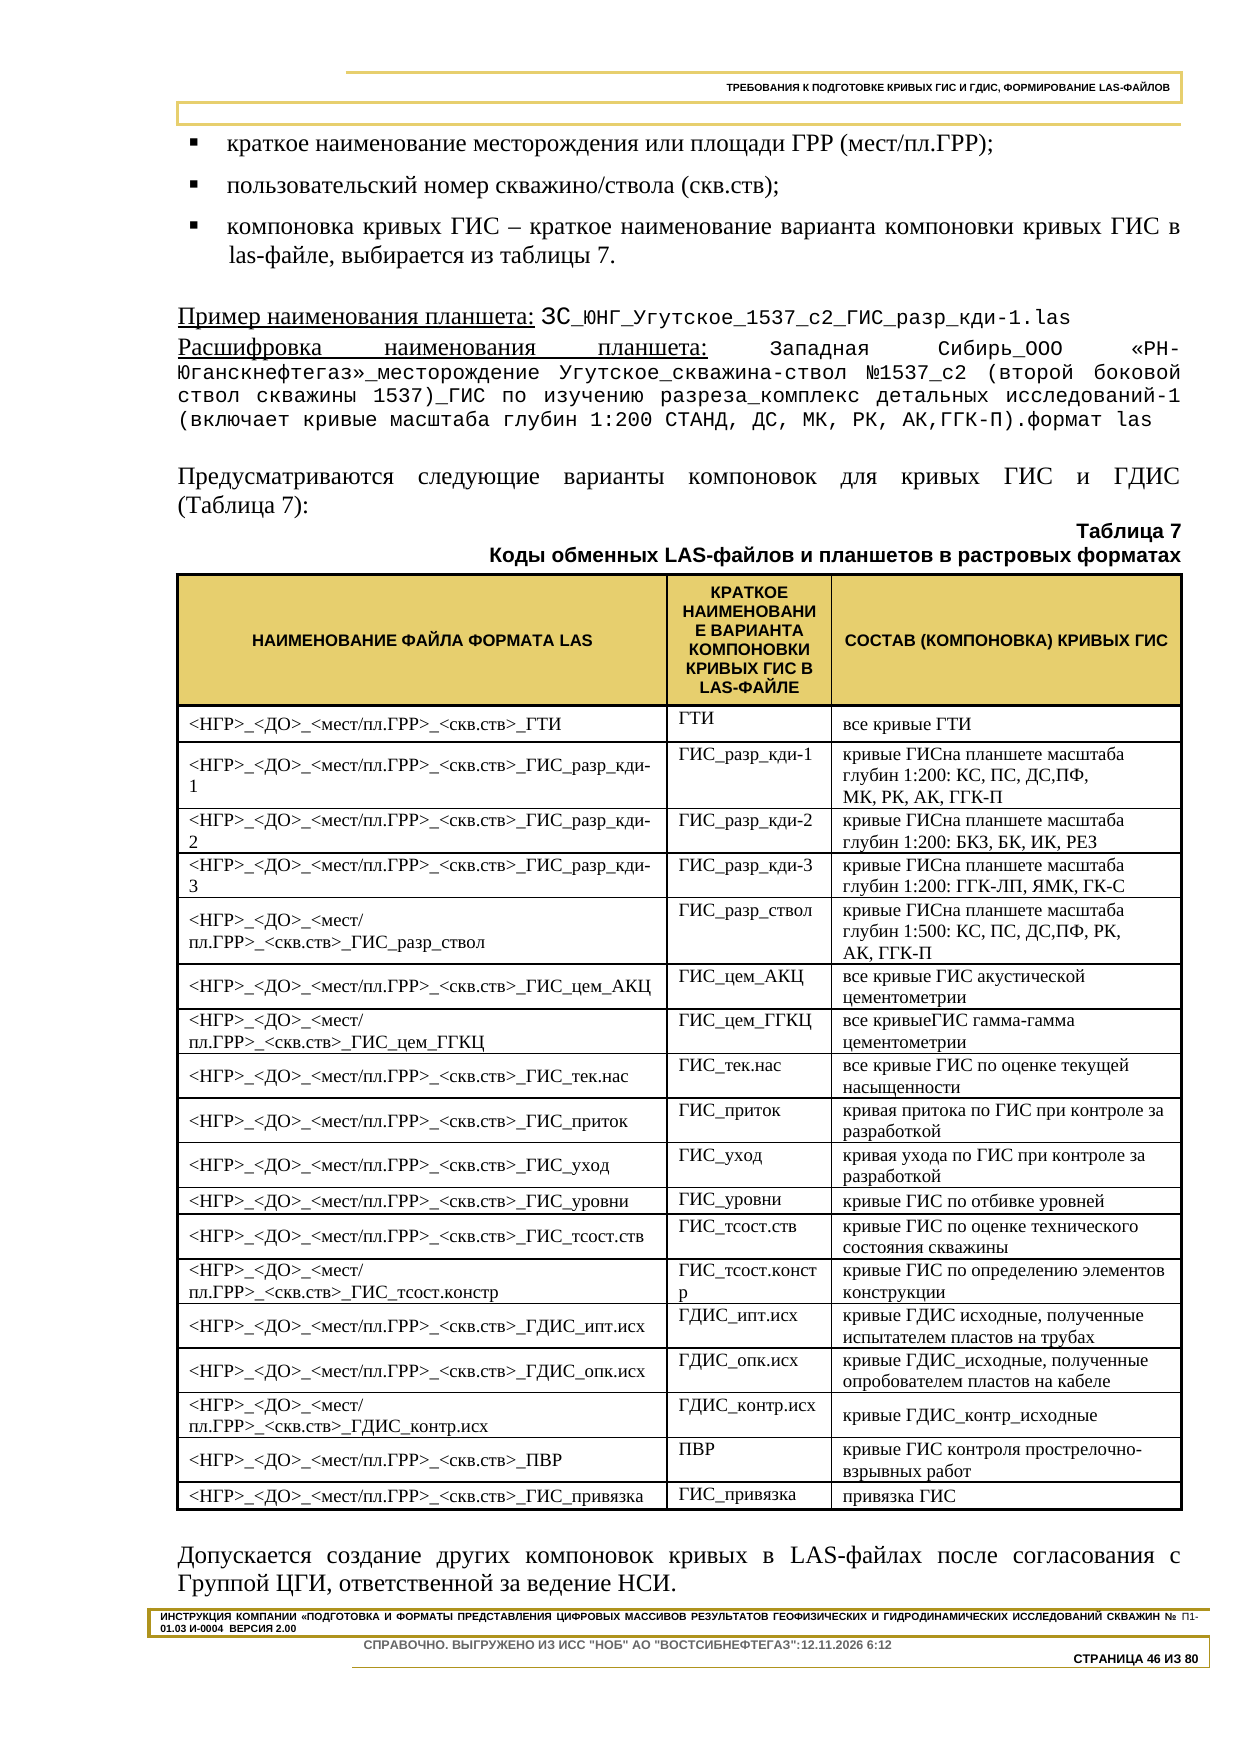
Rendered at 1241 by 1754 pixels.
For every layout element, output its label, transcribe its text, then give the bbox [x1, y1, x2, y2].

table_cell <НГР>_<ДО>_<мест/пл.ГРР>_<скв.ств>_ГДИС_ипт.исх [179, 1304, 666, 1347]
table_cell <НГР>_<ДО>_<мест/пл.ГРР>_<скв.ств>_ГИС_цем_ГГКЦ [179, 1010, 666, 1052]
table_header НАИМЕНОВАНИЕ ФАЙЛА формата las [179, 576, 666, 704]
table_cell кривые ГИСна планшете масштаба глубин 1:200: ГГК-ЛП, ЯМК, ГК-С [832, 854, 1180, 897]
table_cell кривые ГИС контроля прострелочно-взрывных работ [832, 1438, 1180, 1481]
text Коды обменных LAS-файлов и планшетов в растровых форматах [177, 543, 1181, 567]
table_cell ГИС_тек.нас [668, 1054, 831, 1097]
table_cell ГИС_разр_кди-1 [668, 743, 831, 807]
table_cell ГИС_привязка [668, 1483, 831, 1508]
table_cell кривые ГИСна планшете масштаба глубин 1:200: БКЗ, БК, ИК, РЕЗ [832, 809, 1180, 852]
table_cell ГДИС_опк.исх [668, 1349, 831, 1392]
table_cell ПВР [668, 1438, 831, 1481]
table_cell <НГР>_<ДО>_<мест/пл.ГРР>_<скв.ств>_ГИС_разр_кди-1 [179, 743, 666, 807]
table_cell все кривые ГИС по оценке текущей насыщенности [832, 1054, 1180, 1097]
table_cell ГИС_разр_кди-2 [668, 809, 831, 852]
list пользовательский номер скважино/ствола (скв.ств); [188, 170, 1181, 198]
table_cell кривая ухода по ГИС при контроле за разработкой [832, 1143, 1180, 1187]
table_cell <НГР>_<ДО>_<мест/пл.ГРР>_<скв.ств>_ГТИ [179, 707, 666, 741]
table_cell ГИС_уход [668, 1143, 831, 1187]
table_cell <НГР>_<ДО>_<мест/пл.ГРР>_<скв.ств>_ГДИС_контр.исх [179, 1393, 666, 1437]
table_cell <НГР>_<ДО>_<мест/пл.ГРР>_<скв.ств>_ГИС_приток [179, 1099, 666, 1142]
table_cell ГИС_разр_кди-3 [668, 854, 831, 897]
table_cell кривые ГИС по определению элементов конструкции [832, 1260, 1180, 1302]
table_header СОСТАВ (КОМПОНОВКА) КРИВЫХ ГИС [832, 576, 1180, 704]
table_cell все кривые ГИС акустической цементометрии [832, 965, 1180, 1008]
table_cell <НГР>_<ДО>_<мест/пл.ГРР>_<скв.ств>_ГИС_тсост.ств [179, 1215, 666, 1258]
table_cell ГИС_приток [668, 1099, 831, 1142]
table_cell все кривыеГИС гамма-гамма цементометрии [832, 1010, 1180, 1052]
table_cell <НГР>_<ДО>_<мест/пл.ГРР>_<скв.ств>_ГИС_тек.нас [179, 1054, 666, 1097]
table_cell <НГР>_<ДО>_<мест/пл.ГРР>_<скв.ств>_ГИС_уход [179, 1143, 666, 1187]
table_cell кривые ГДИС исходные, полученные испытателем пластов на трубах [832, 1304, 1180, 1347]
table_cell <НГР>_<ДО>_<мест/пл.ГРР>_<скв.ств>_ГИС_привязка [179, 1483, 666, 1508]
table_cell привязка ГИС [832, 1483, 1180, 1508]
text Допускается создание других компоновок кривых в LAS-файлах после согласования с Группой ЦГИ, ответственной за ведение НСИ. [177, 1540, 1181, 1597]
table_cell кривые ГДИС_исходные, полученные опробователем пластов на кабеле [832, 1349, 1180, 1392]
table_cell <НГР>_<ДО>_<мест/пл.ГРР>_<скв.ств>_ГДИС_опк.исх [179, 1349, 666, 1392]
table_cell кривая притока по ГИС при контроле за разработкой [832, 1099, 1180, 1142]
table_cell <НГР>_<ДО>_<мест/пл.ГРР>_<скв.ств>_ГИС_разр_кди-2 [179, 809, 666, 852]
table_cell ГИС_тсост.ств [668, 1215, 831, 1258]
table_cell ГДИС_ипт.исх [668, 1304, 831, 1347]
text Пример наименования планшета: ЗС_ЮНГ_Угутское_1537_с2_ГИС_разр_кди-1.las [177, 301, 1181, 332]
table_cell все кривые ГТИ [832, 707, 1180, 741]
table_cell ГИС_разр_ствол [668, 898, 831, 963]
list компоновка кривых ГИС – краткое наименование варианта компоновки кривых ГИС в las-файле, выбирается из таблицы 7. [188, 211, 1181, 268]
text Таблица 7 [177, 519, 1181, 543]
table_cell <НГР>_<ДО>_<мест/пл.ГРР>_<скв.ств>_ГИС_разр_ствол [179, 898, 666, 963]
text Расшифровка наименования планшета: Западная Сибирь_ООО «РН-Юганскнефтегаз»_месторождение Угутское_скважина-ствол №1537_с2 (второй боковой ствол скважины 1537)_ГИС по изучению разреза_комплекс детальных исследований-1 (включает кривые масштаба глубин 1:200 СТАНД, ДС, МК, РК, АК,ГГК-П).формат las [177, 332, 1181, 433]
table_cell <НГР>_<ДО>_<мест/пл.ГРР>_<скв.ств>_ГИС_разр_кди-3 [179, 854, 666, 897]
text Предусматриваются следующие варианты компоновок для кривых ГИС и ГДИС (Таблица 7): [177, 461, 1181, 519]
table_cell <НГР>_<ДО>_<мест/пл.ГРР>_<скв.ств>_ПВР [179, 1438, 666, 1481]
table_cell ГТИ [668, 707, 831, 741]
list краткое наименование месторождения или площади ГРР (мест/пл.ГРР); [188, 128, 1181, 157]
table_cell <НГР>_<ДО>_<мест/пл.ГРР>_<скв.ств>_ГИС_цем_АКЦ [179, 965, 666, 1008]
table_cell ГИС_уровни [668, 1188, 831, 1213]
table_cell <НГР>_<ДО>_<мест/пл.ГРР>_<скв.ств>_ГИС_тсост.констр [179, 1260, 666, 1302]
table_header КРАТКОЕ НАИМЕНОВАНИЕ ВАРИАНТА КОМПОНОВКИ КРИВЫХ ГИС В LAS-ФАЙЛЕ [668, 576, 831, 704]
table_cell кривые ГИСна планшете масштаба глубин 1:200: КС, ПС, ДС,ПФ, МК, РК, АК, ГГК-П [832, 743, 1180, 807]
table_cell <НГР>_<ДО>_<мест/пл.ГРР>_<скв.ств>_ГИС_уровни [179, 1188, 666, 1213]
table_cell ГИС_цем_ГГКЦ [668, 1010, 831, 1052]
table_cell ГИС_тсост.констр [668, 1260, 831, 1302]
table_cell кривые ГИС по отбивке уровней [832, 1188, 1180, 1213]
table_cell кривые ГДИС_контр_исходные [832, 1393, 1180, 1437]
table_cell ГДИС_контр.исх [668, 1393, 831, 1437]
table_cell кривые ГИС по оценке технического состояния скважины [832, 1215, 1180, 1258]
table_cell кривые ГИСна планшете масштаба глубин 1:500: КС, ПС, ДС,ПФ, РК, АК, ГГК-П [832, 898, 1180, 963]
table_cell ГИС_цем_АКЦ [668, 965, 831, 1008]
